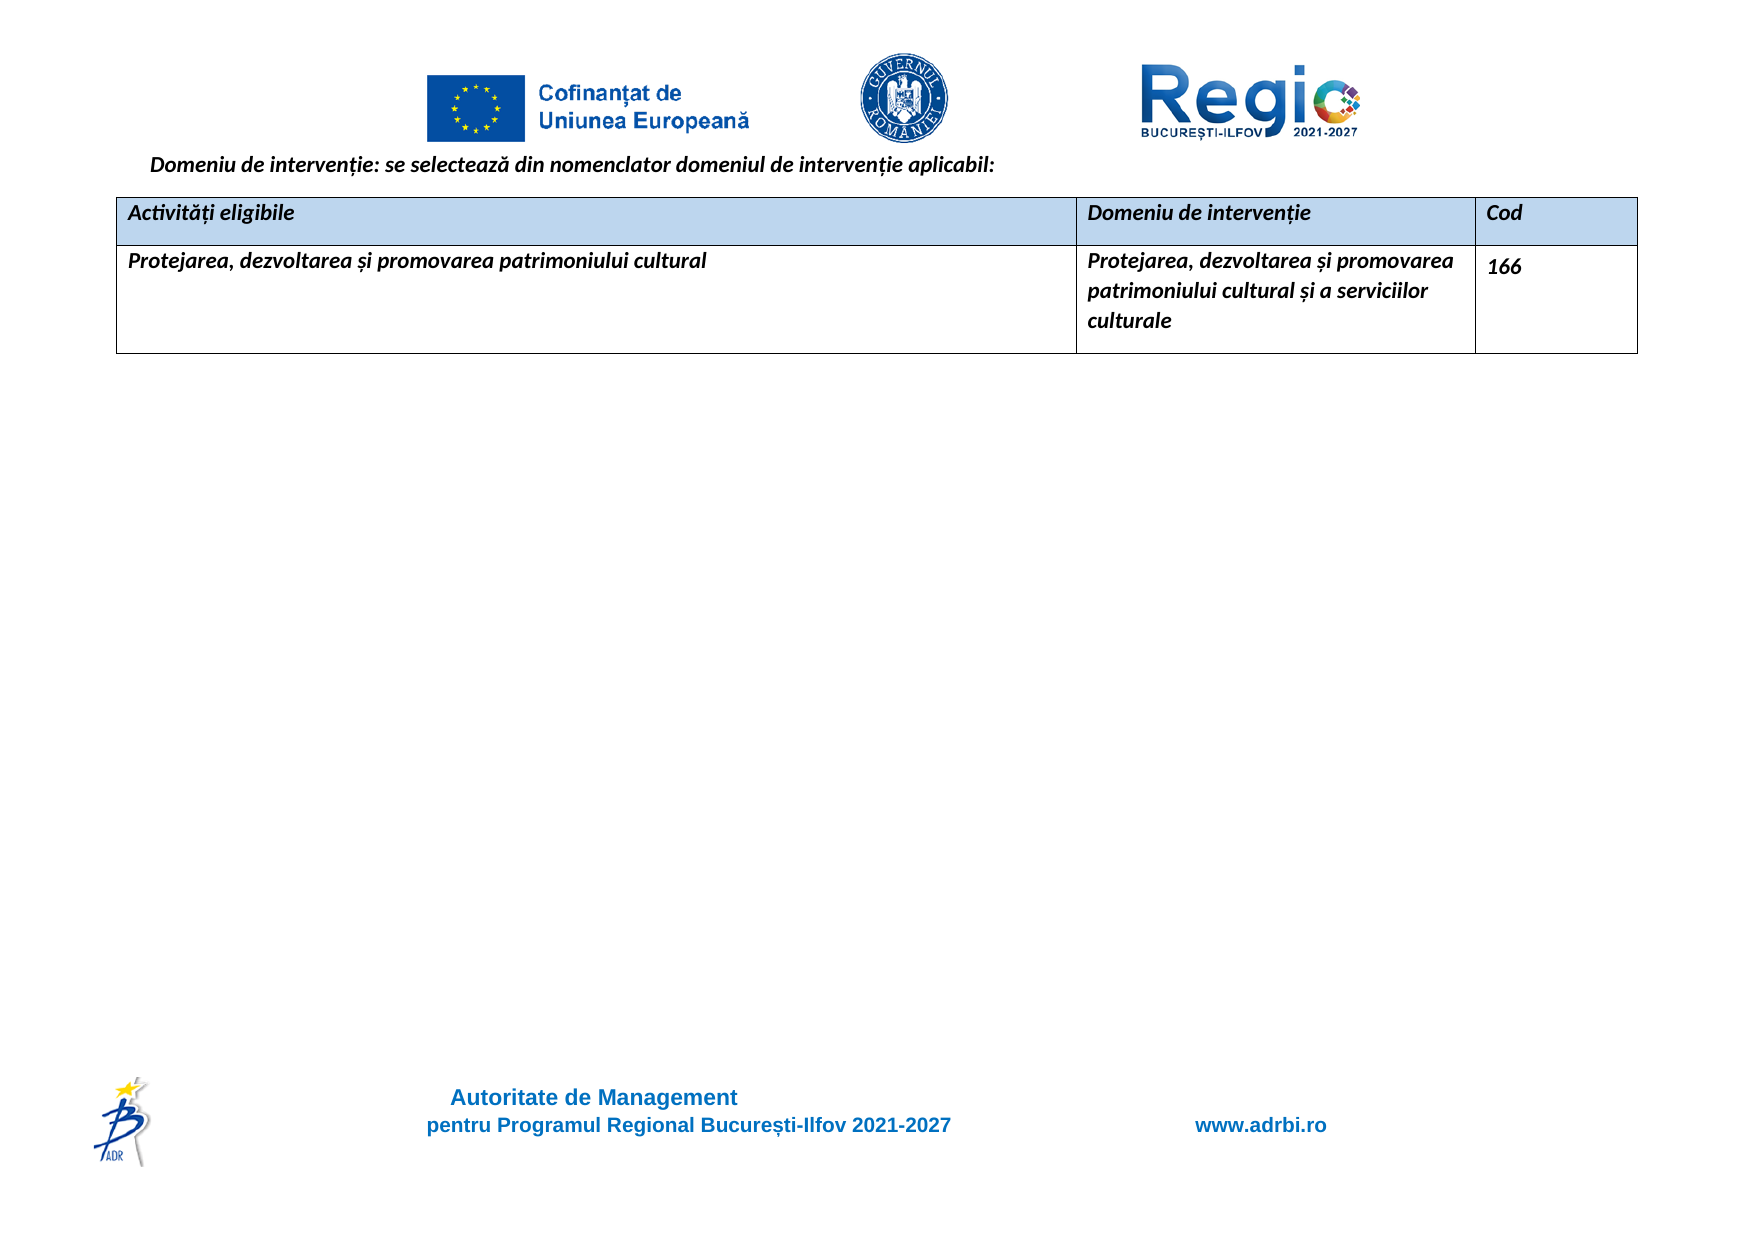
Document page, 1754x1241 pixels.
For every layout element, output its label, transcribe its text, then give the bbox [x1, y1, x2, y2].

picture [93, 1077, 152, 1167]
table_cell Protejarea, dezvoltarea și promovarea patrimoniului cultural și a serviciilor culturale [1077, 246, 1475, 353]
table_header Activități eligibile [117, 198, 1076, 245]
table_cell 166 [1476, 246, 1637, 353]
table_cell Protejarea, dezvoltarea și promovarea patrimoniului cultural [117, 246, 1076, 353]
text Domeniu de intervenție: se selectează din nomenclator domeniul de intervenție aplicabil: [150, 150, 1604, 178]
picture [422, 52, 1360, 143]
table_header Domeniu de intervenție [1077, 198, 1475, 245]
table_header Cod [1476, 198, 1637, 245]
